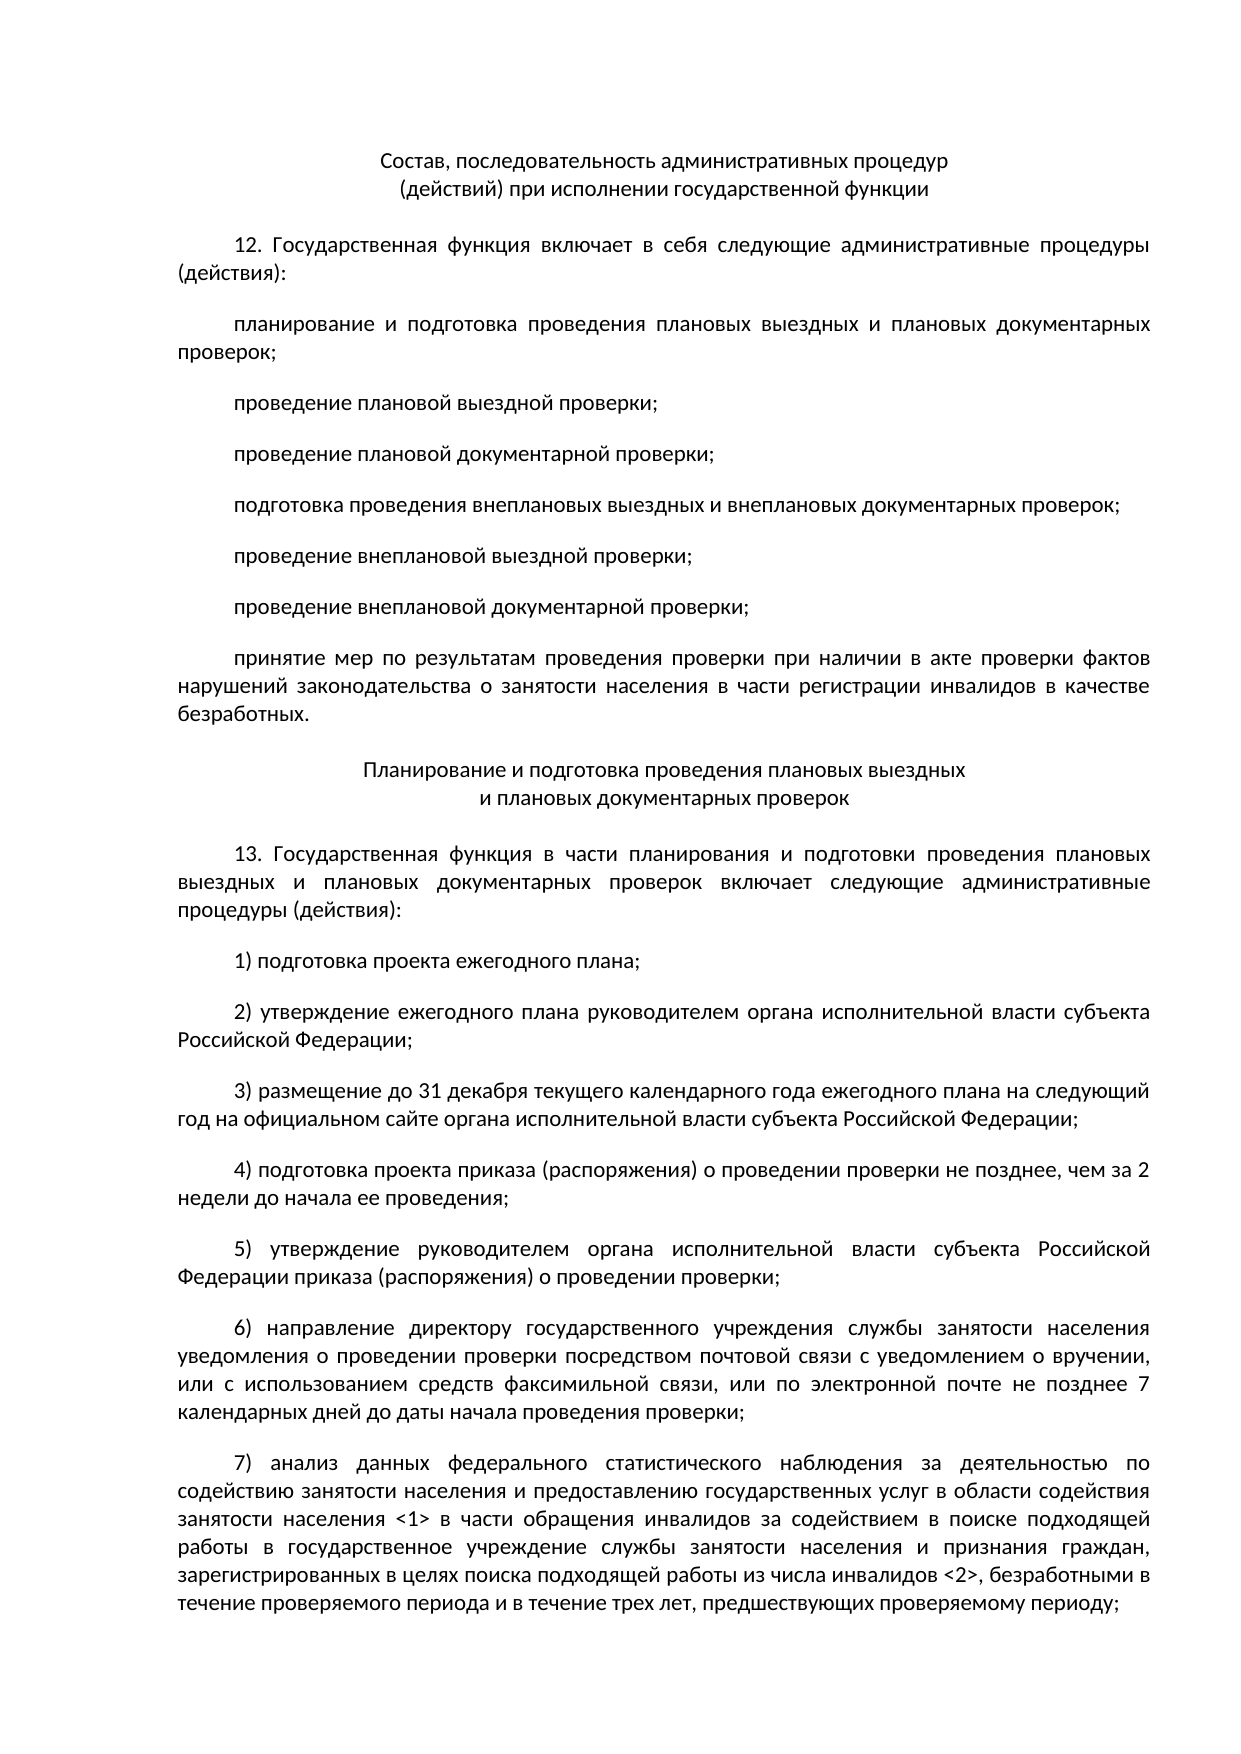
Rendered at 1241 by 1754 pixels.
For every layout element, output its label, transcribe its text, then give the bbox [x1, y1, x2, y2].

text подготовка проведения внеплановых выездных и внеплановых документарных проверок; [177, 490, 1152, 518]
text проведение плановой выездной проверки; [177, 388, 1152, 416]
text проведение внеплановой выездной проверки; [177, 541, 1152, 569]
text 4) подготовка проекта приказа (распоряжения) о проведении проверки не позднее, чем за 2 недели до начала ее проведения; [177, 1155, 1152, 1211]
text принятие мер по результатам проведения проверки при наличии в акте проверки фактов нарушений законодательства о занятости населения в части регистрации инвалидов в качестве безработных. [177, 643, 1152, 727]
text планирование и подготовка проведения плановых выездных и плановых документарных проверок; [177, 309, 1152, 365]
text 6) направление директору государственного учреждения службы занятости населения уведомления о проведении проверки посредством почтовой связи с уведомлением о вручении, или с использованием средств факсимильной связи, или по электронной почте не позднее 7 календарных дней до даты начала проведения проверки; [177, 1313, 1152, 1425]
text 5) утверждение руководителем органа исполнительной власти субъекта Российской Федерации приказа (распоряжения) о проведении проверки; [177, 1234, 1152, 1290]
text 12. Государственная функция включает в себя следующие административные процедуры (действия): [177, 230, 1152, 286]
text (действий) при исполнении государственной функции [177, 174, 1152, 202]
text 1) подготовка проекта ежегодного плана; [177, 946, 1152, 974]
text 13. Государственная функция в части планирования и подготовки проведения плановых выездных и плановых документарных проверок включает следующие административные процедуры (действия): [177, 839, 1152, 923]
text Состав, последовательность административных процедур [177, 146, 1152, 174]
text и плановых документарных проверок [177, 783, 1152, 811]
text Планирование и подготовка проведения плановых выездных [177, 755, 1152, 783]
text проведение плановой документарной проверки; [177, 439, 1152, 467]
text проведение внеплановой документарной проверки; [177, 592, 1152, 620]
text 2) утверждение ежегодного плана руководителем органа исполнительной власти субъекта Российской Федерации; [177, 997, 1152, 1053]
text 7) анализ данных федерального статистического наблюдения за деятельностью по содействию занятости населения и предоставлению государственных услуг в области содействия занятости населения <1> в части обращения инвалидов за содействием в поиске подходящей работы в государственное учреждение службы занятости населения и признания граждан, зарегистрированных в целях поиска подходящей работы из числа инвалидов <2>, безработными в течение проверяемого периода и в течение трех лет, предшествующих проверяемому периоду; [177, 1448, 1152, 1616]
text 3) размещение до 31 декабря текущего календарного года ежегодного плана на следующий год на официальном сайте органа исполнительной власти субъекта Российской Федерации; [177, 1076, 1152, 1132]
